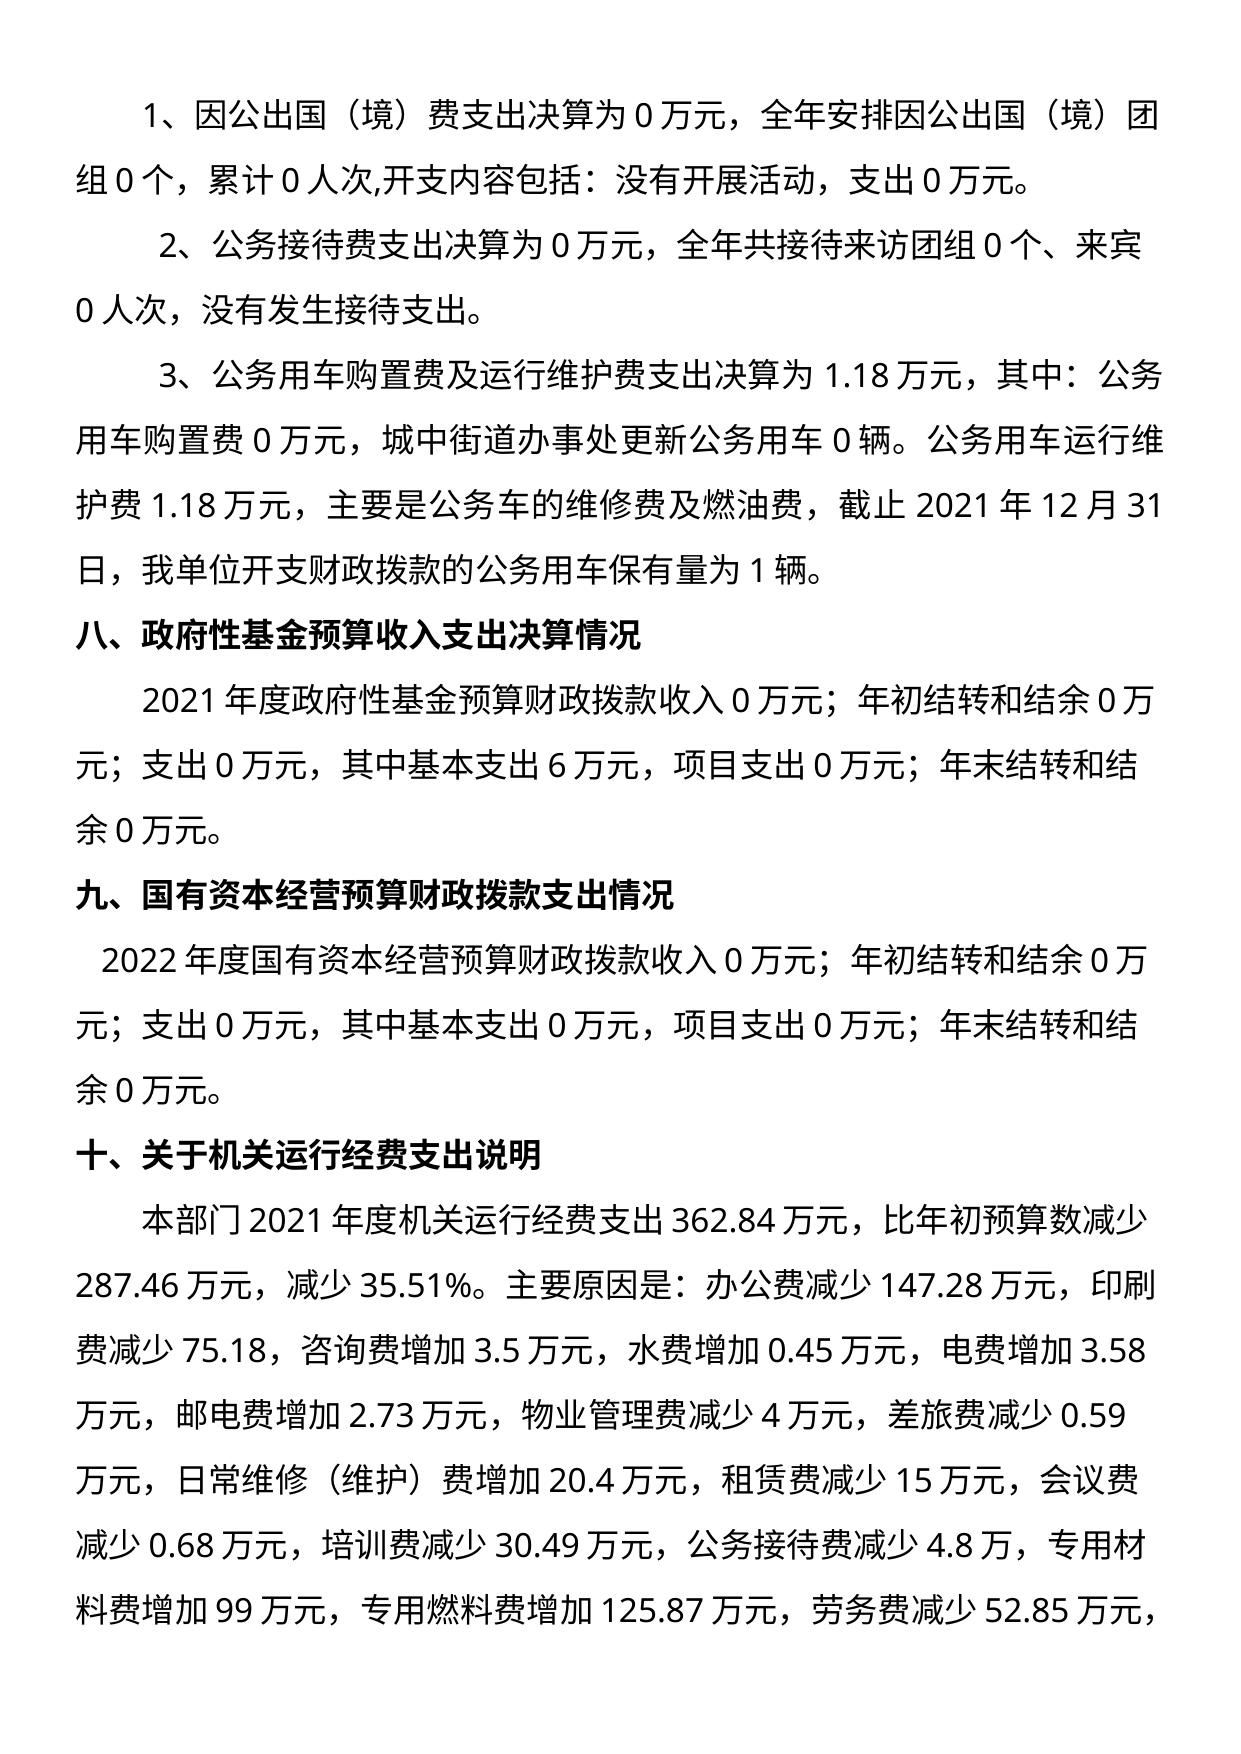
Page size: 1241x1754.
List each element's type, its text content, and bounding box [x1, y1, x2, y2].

text 2、公务接待费支出决算为0万元，全年共接待来访团组0个、来宾0人次，没有发生接待支出。 [75, 211, 1165, 341]
text 九、国有资本经营预算财政拨款支出情况 [75, 861, 1165, 926]
text 十、关于机关运行经费支出说明 [75, 1121, 1165, 1186]
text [75, 1186, 1165, 1641]
text 2022年度国有资本经营预算财政拨款收入0万元；年初结转和结余0万元；支出0万元，其中基本支出0万元，项目支出0万元；年末结转和结余0万元。 [75, 926, 1165, 1121]
text 八、政府性基金预算收入支出决算情况 [75, 601, 1165, 666]
text 2021年度政府性基金预算财政拨款收入0万元；年初结转和结余0万元；支出0万元，其中基本支出6万元，项目支出0万元；年末结转和结余0万元。 [75, 666, 1165, 861]
text 3、公务用车购置费及运行维护费支出决算为1.18万元，其中：公务用车购置费0万元，城中街道办事处更新公务用车0辆。公务用车运行维护费1.18万元，主要是公务车的维修费及燃油费，截止2021年12月31日，我单位开支财政拨款的公务用车保有量为1辆。 [75, 341, 1165, 601]
text 1、因公出国（境）费支出决算为0万元，全年安排因公出国（境）团组0个，累计0人次,开支内容包括：没有开展活动，支出0万元。 [75, 81, 1165, 211]
